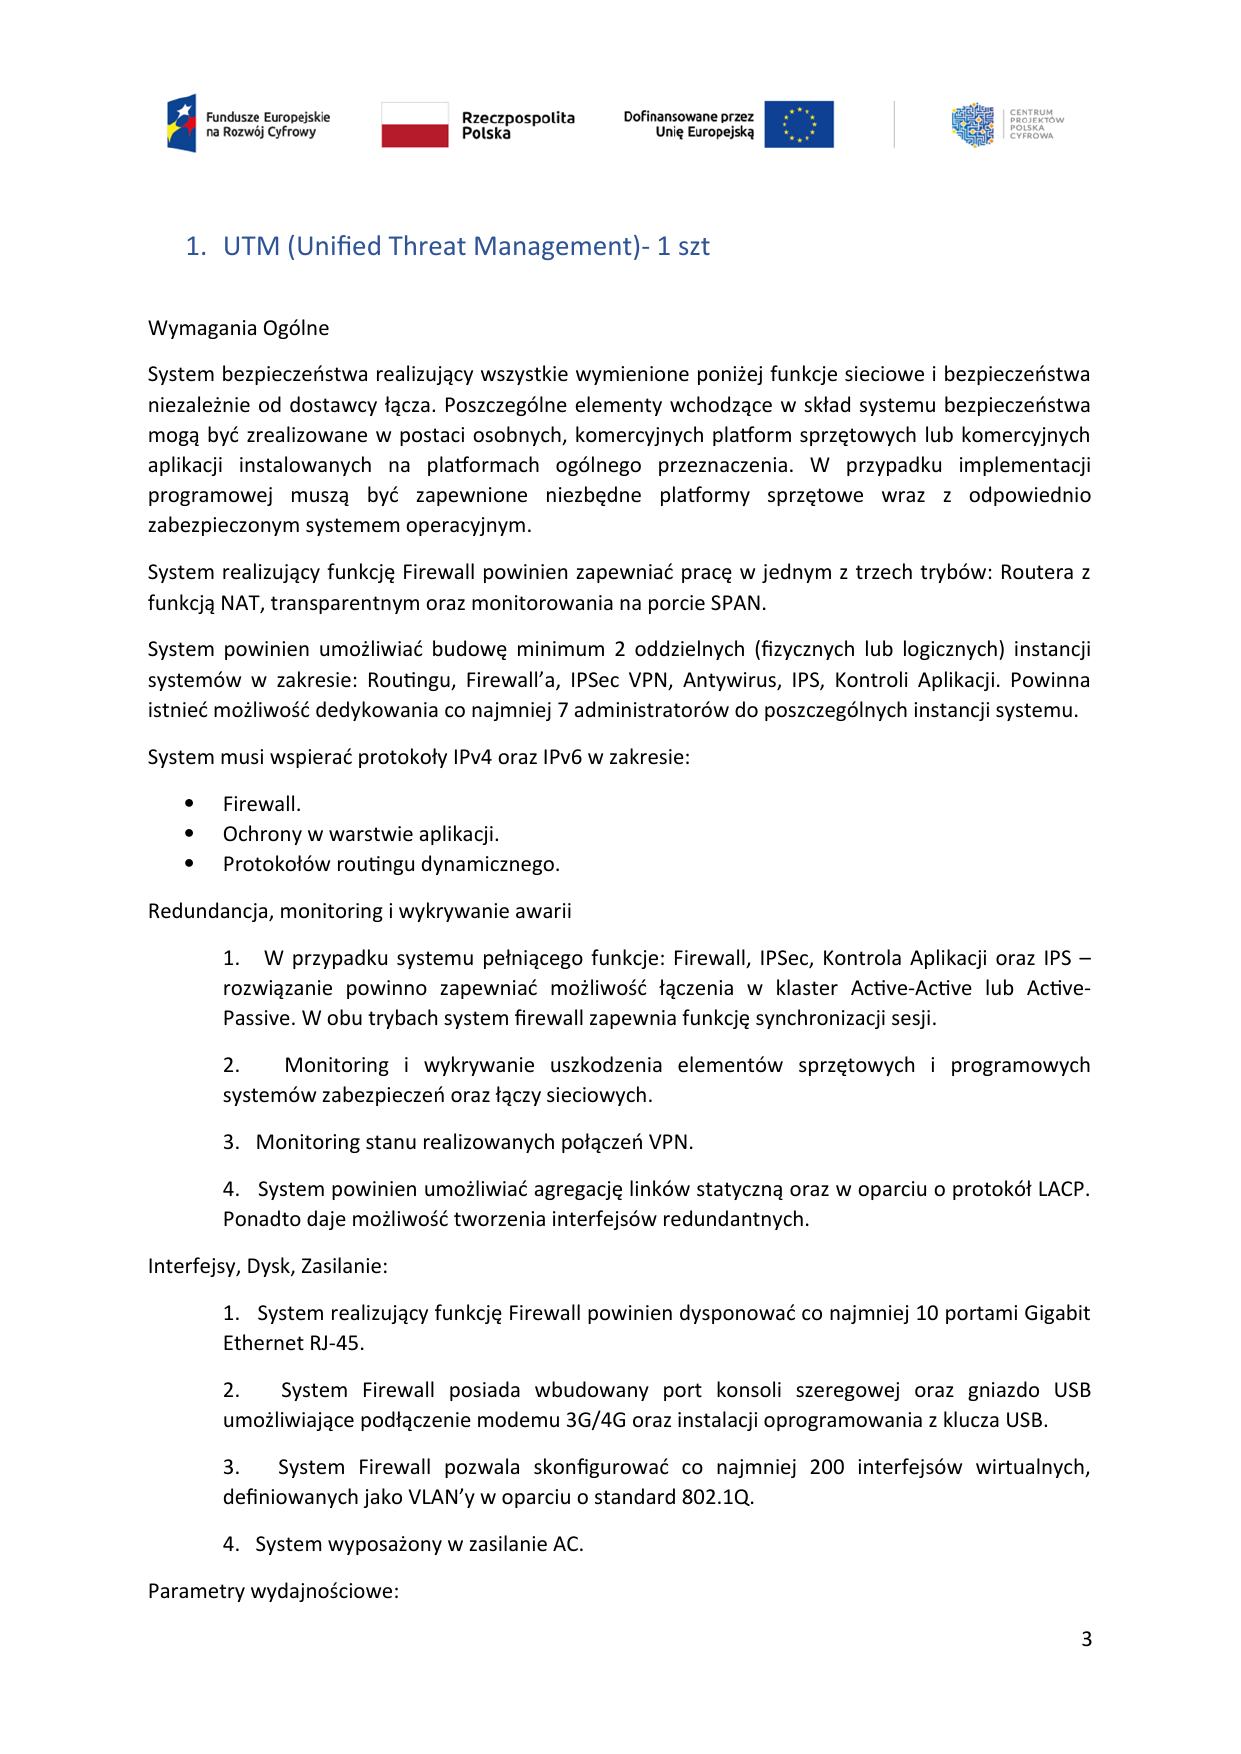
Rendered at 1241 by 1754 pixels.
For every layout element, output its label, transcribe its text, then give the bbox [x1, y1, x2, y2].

text System powinien umożliwiać budowę minimum 2 oddzielnych (fizycznych lub logicznych) instancji systemów w zakresie: Routingu, Firewall’a, IPSec VPN, Antywirus, IPS, Kontroli Aplikacji. Powinna istnieć możliwość dedykowania co najmniej 7 administratorów do poszczególnych instancji systemu. [148, 634, 1093, 723]
text Parametry wydajnościowe: [148, 1576, 1093, 1604]
text 2. Monitoring i wykrywanie uszkodzenia elementów sprzętowych i programowych systemów zabezpieczeń oraz łączy sieciowych. [223, 1050, 1093, 1108]
text 1. System realizujący funkcję Firewall powinien dysponować co najmniej 10 portami Gigabit Ethernet RJ-45. [223, 1298, 1093, 1356]
text System bezpieczeństwa realizujący wszystkie wymienione poniżej funkcje sieciowe i bezpieczeństwa niezależnie od dostawcy łącza. Poszczególne elementy wchodzące w skład systemu bezpieczeństwa mogą być zrealizowane w postaci osobnych, komercyjnych platform sprzętowych lub komercyjnych aplikacji instalowanych na platformach ogólnego przeznaczenia. W przypadku implementacji programowej muszą być zapewnione niezbędne platformy sprzętowe wraz z odpowiednio zabezpieczonym systemem operacyjnym. [148, 359, 1093, 538]
subtitle UTM (Unified Threat Management)- 1 szt [185, 227, 1093, 263]
text 3. Monitoring stanu realizowanych połączeń VPN. [223, 1127, 1093, 1155]
text Wymagania Ogólne [148, 313, 1093, 341]
text 2. System Firewall posiada wbudowany port konsoli szeregowej oraz gniazdo USB umożliwiające podłączenie modemu 3G/4G oraz instalacji oprogramowania z klucza USB. [223, 1375, 1093, 1433]
list Ochrony w warstwie aplikacji. [185, 819, 1093, 847]
text 1. W przypadku systemu pełniącego funkcje: Firewall, IPSec, Kontrola Aplikacji oraz IPS – rozwiązanie powinno zapewniać możliwość łączenia w klaster Active-Active lub Active-Passive. W obu trybach system firewall zapewnia funkcję synchronizacji sesji. [223, 943, 1093, 1031]
text System realizujący funkcję Firewall powinien zapewniać pracę w jednym z trzech trybów: Routera z funkcją NAT, transparentnym oraz monitorowania na porcie SPAN. [148, 557, 1093, 616]
list Firewall. [185, 789, 1093, 817]
picture [147, 73, 1093, 172]
list Protokołów routingu dynamicznego. [185, 849, 1093, 877]
text 3. System Firewall pozwala skonfigurować co najmniej 200 interfejsów wirtualnych, definiowanych jako VLAN’y w oparciu o standard 802.1Q. [223, 1452, 1093, 1510]
text 4. System wyposażony w zasilanie AC. [223, 1529, 1093, 1557]
text 4. System powinien umożliwiać agregację linków statyczną oraz w oparciu o protokół LACP. Ponadto daje możliwość tworzenia interfejsów redundantnych. [223, 1174, 1093, 1232]
text System musi wspierać protokoły IPv4 oraz IPv6 w zakresie: [148, 742, 1093, 770]
text Redundancja, monitoring i wykrywanie awarii [148, 896, 1093, 924]
text Interfejsy, Dysk, Zasilanie: [148, 1251, 1093, 1279]
